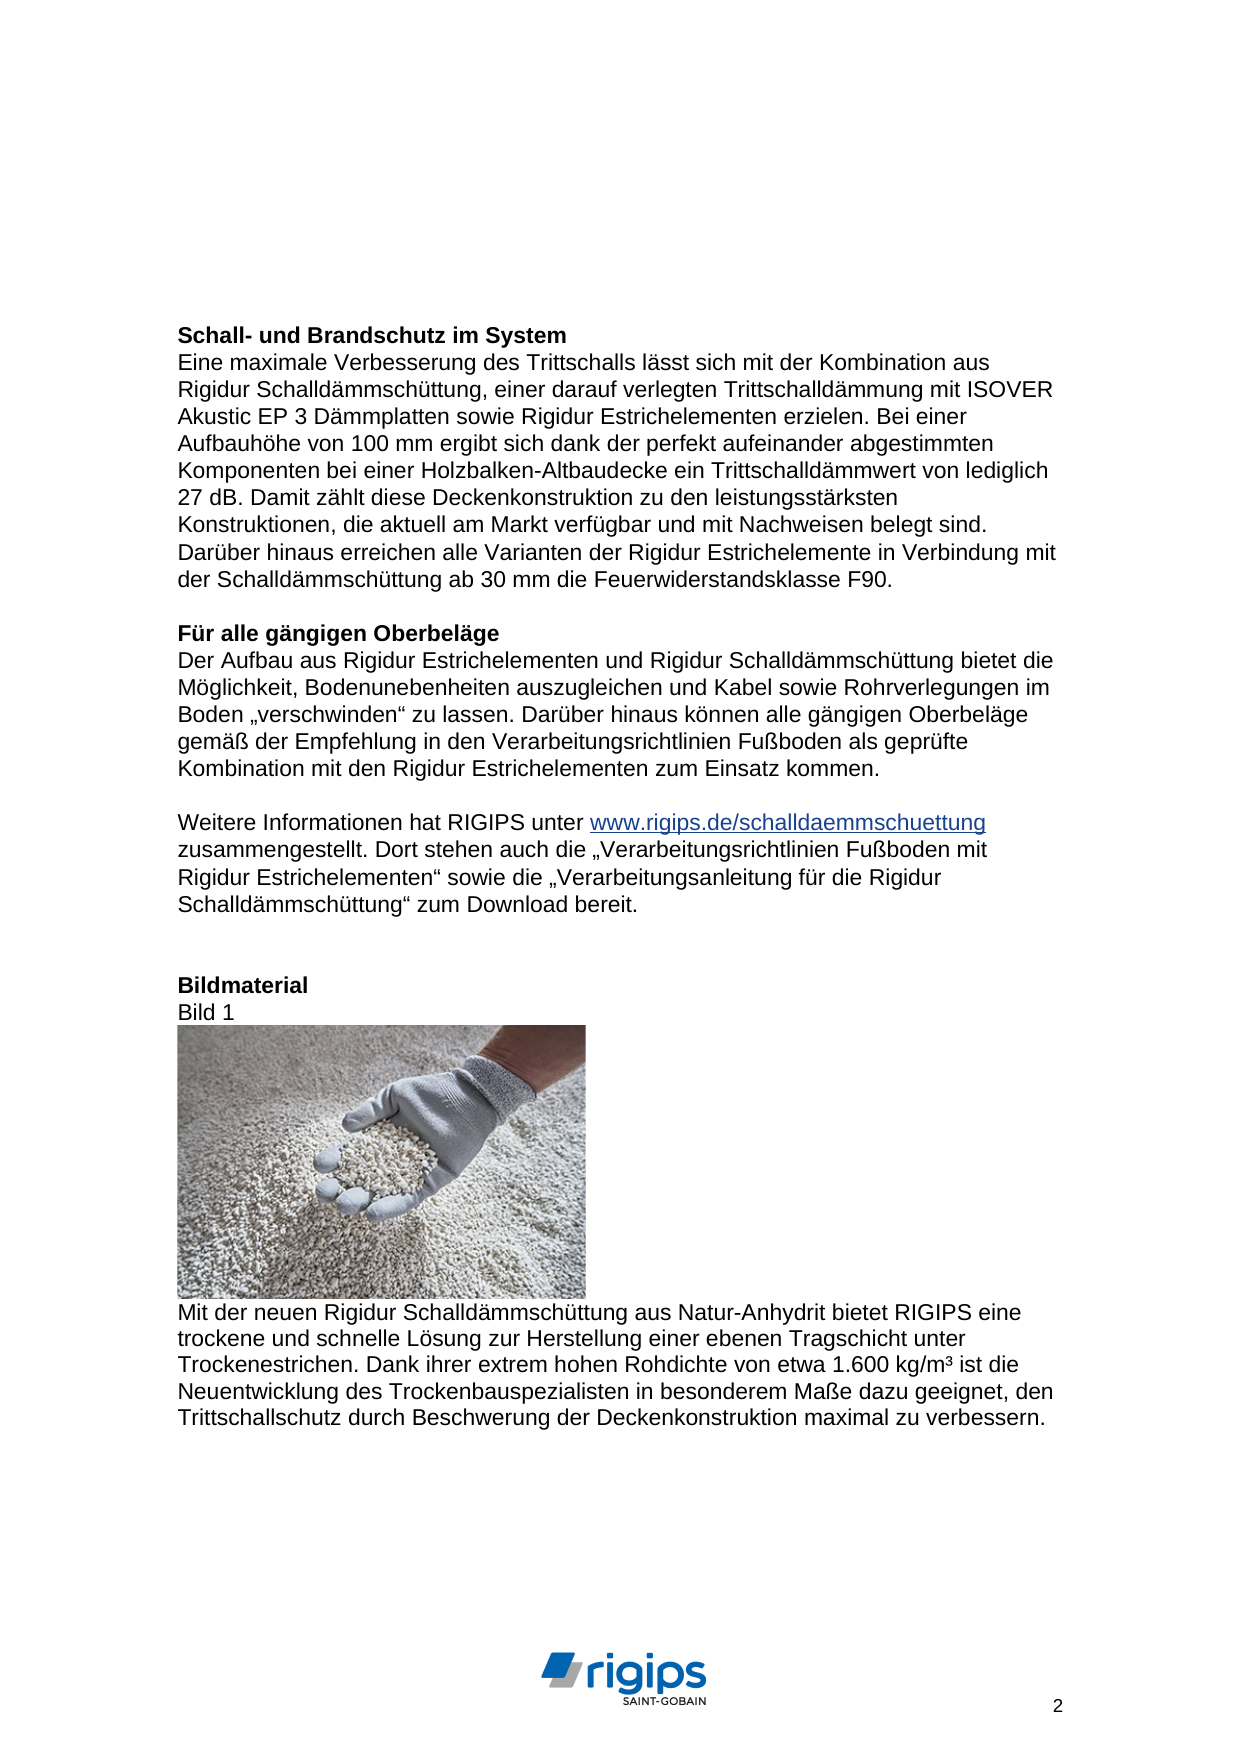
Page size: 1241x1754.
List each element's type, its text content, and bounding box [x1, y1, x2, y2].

text Bildmaterial [177, 972, 1063, 999]
text Mit der neuen Rigidur Schalldämmschüttung aus Natur-Anhydrit bietet RIGIPS eine trockene und schnelle Lösung zur Herstellung einer ebenen Tragschicht unter Trockenestrichen. Dank ihrer extrem hohen Rohdichte von etwa 1.600 kg/m³ ist die Neuentwicklung des Trockenbauspezialisten in besonderem Maße dazu geeignet, den Trittschallschutz durch Beschwerung der Deckenkonstruktion maximal zu verbessern. [177, 1299, 1063, 1430]
text Bild 1 [177, 999, 1063, 1026]
text Weitere Informationen hat RIGIPS unter www.rigips.de/schalldaemmschuettung zusammengestellt. Dort stehen auch die „Verarbeitungsrichtlinien Fußboden mit Rigidur Estrichelementen“ sowie die „Verarbeitungsanleitung für die Rigidur Schalldämmschüttung“ zum Download bereit. [177, 809, 1063, 917]
text Schall- und Brandschutz im System [177, 322, 1063, 349]
text Der Aufbau aus Rigidur Estrichelementen und Rigidur Schalldämmschüttung bietet die Möglichkeit, Bodenunebenheiten auszugleichen und Kabel sowie Rohrverlegungen im Boden „verschwinden“ zu lassen. Darüber hinaus können alle gängigen Oberbeläge gemäß der Empfehlung in den Verarbeitungsrichtlinien Fußboden als geprüfte Kombination mit den Rigidur Estrichelementen zum Einsatz kommen. [177, 647, 1063, 782]
text Für alle gängigen Oberbeläge [177, 619, 1063, 647]
text Eine maximale Verbesserung des Trittschalls lässt sich mit der Kombination aus Rigidur Schalldämmschüttung, einer darauf verlegten Trittschalldämmung mit ISOVER Akustic EP 3 Dämmplatten sowie Rigidur Estrichelementen erzielen. Bei einer Aufbauhöhe von 100 mm ergibt sich dank der perfekt aufeinander abgestimmten Komponenten bei einer Holzbalken-Altbaudecke ein Trittschalldämmwert von lediglich 27 dB. Damit zählt diese Deckenkonstruktion zu den leistungsstärksten Konstruktionen, die aktuell am Markt verfügbar und mit Nachweisen belegt sind. Darüber hinaus erreichen alle Varianten der Rigidur Estrichelemente in Verbindung mit der Schalldämmschüttung ab 30 mm die Feuerwiderstandsklasse F90. [177, 349, 1063, 592]
picture [4, 1593, 1241, 1746]
picture [177, 1025, 586, 1299]
